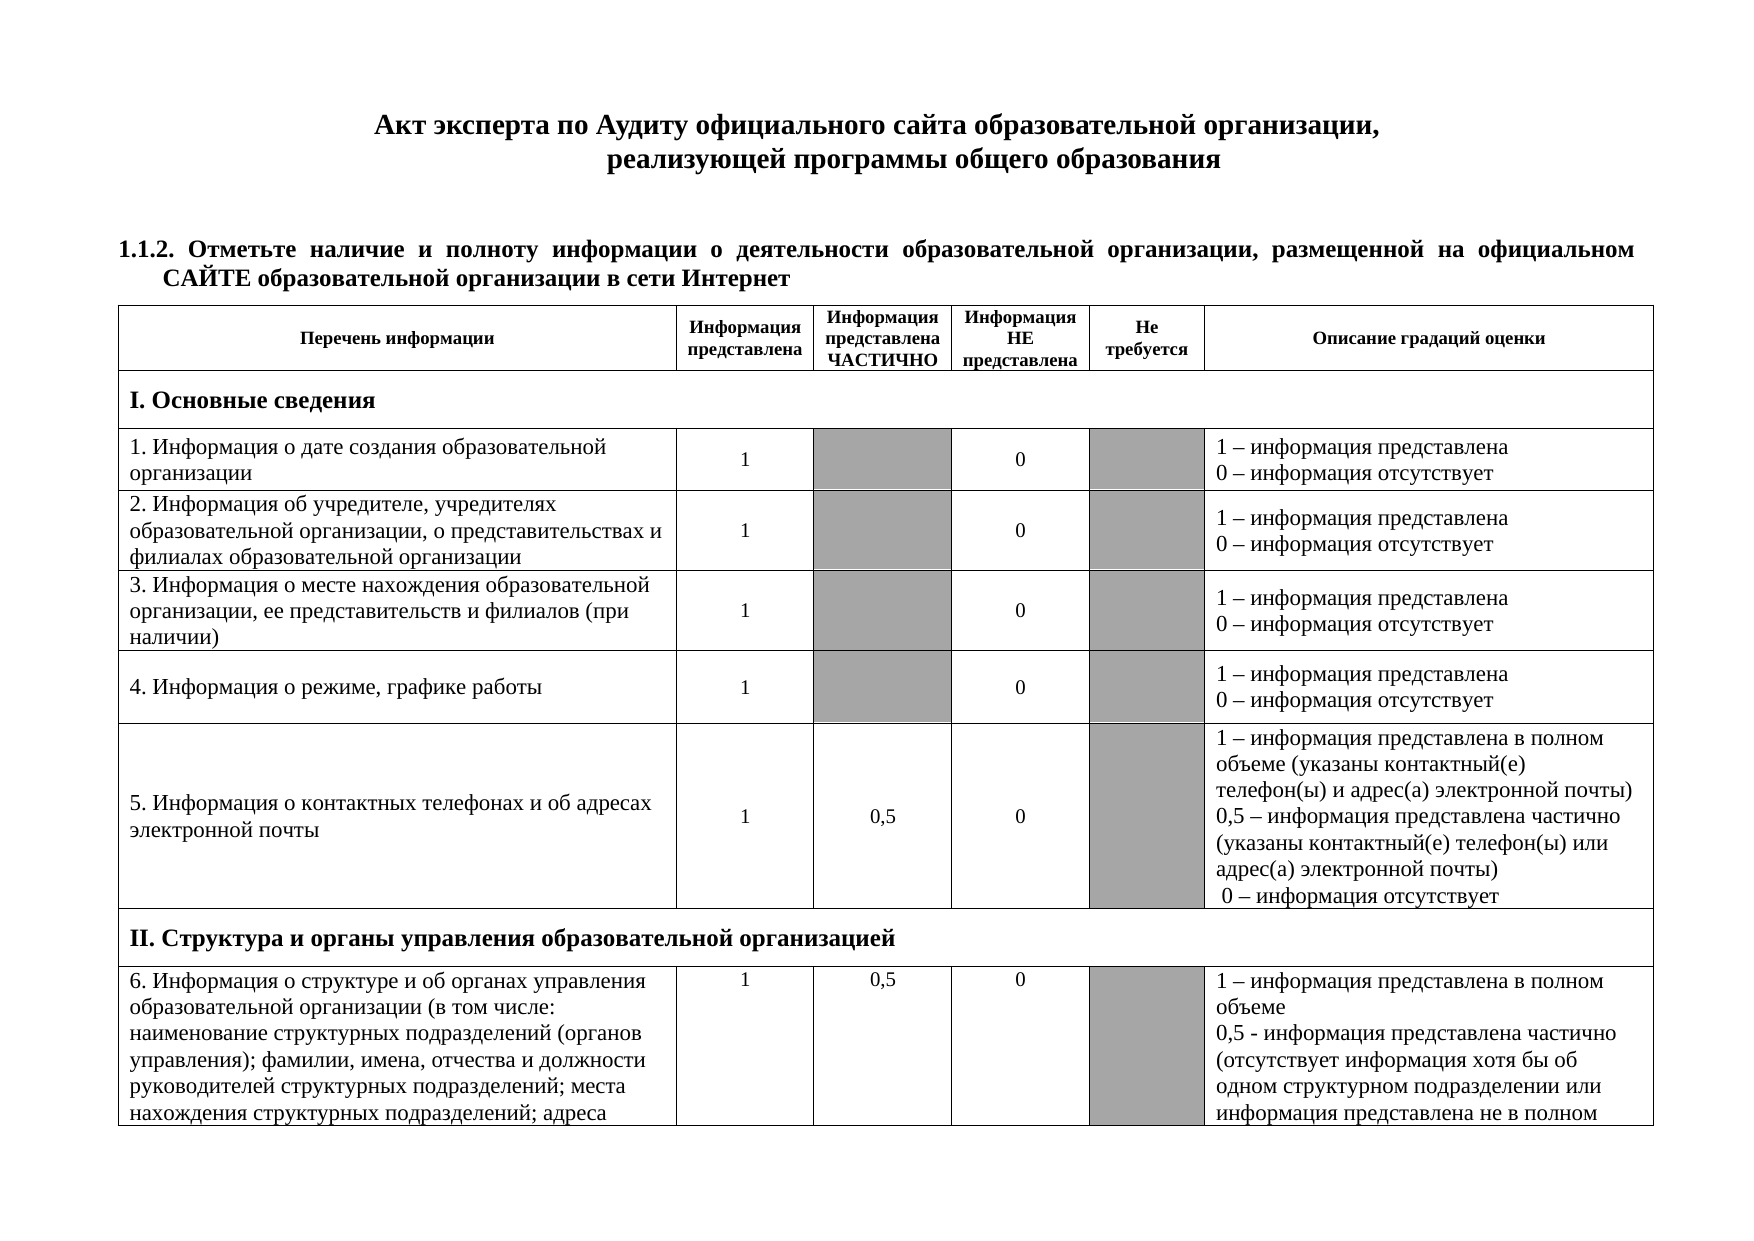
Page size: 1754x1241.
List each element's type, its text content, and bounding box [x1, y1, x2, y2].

table_cell [814, 651, 951, 722]
table_cell [814, 429, 951, 489]
table_cell 1 – информация представлена 0 – информация отсутствует [1205, 491, 1653, 569]
table_cell [1090, 429, 1204, 489]
table_header Информация НЕ представлена [952, 306, 1089, 370]
table_header Перечень информации [119, 306, 676, 370]
table_cell [1090, 651, 1204, 722]
table_cell 4. Информация о режиме, графике работы [119, 651, 676, 722]
table_cell 5. Информация о контактных телефонах и об адресах электронной почты [119, 724, 676, 908]
table_cell 1 [677, 967, 813, 1125]
table_cell [814, 491, 951, 569]
table_cell 1 [677, 651, 813, 722]
table_cell 0 [952, 429, 1089, 489]
text Акт эксперта по Аудиту официального сайта образовательной организации, [118, 107, 1636, 141]
table_cell 3. Информация о месте нахождения образовательной организации, ее представительств и филиалов (при наличии) [119, 571, 676, 650]
table_cell 0 [952, 571, 1089, 650]
table_header Описание градаций оценки [1205, 306, 1653, 370]
table_cell 0 [952, 491, 1089, 569]
table_cell 1 [677, 571, 813, 650]
table_cell 0 [952, 724, 1089, 908]
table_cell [119, 967, 676, 1125]
table_cell 0,5 [814, 724, 951, 908]
table_cell [814, 571, 951, 650]
table_cell 1. Информация о дате создания образовательной организации [119, 429, 676, 489]
table_cell 0 [952, 967, 1089, 1125]
table_cell [1090, 571, 1204, 650]
text реализующей программы общего образования [118, 141, 1636, 174]
table_cell 1 – информация представлена в полном объеме (указаны контактный(е) телефон(ы) и адрес(а) электронной почты) 0,5 – информация представлена частично (указаны контактный(е) телефон(ы) или адрес(а) электронной почты) 0 – информация отсутствует [1205, 724, 1653, 908]
table_cell [1090, 724, 1204, 908]
table_cell II. Структура и органы управления образовательной организацией [119, 909, 1653, 966]
table_cell 1 – информация представлена 0 – информация отсутствует [1205, 429, 1653, 489]
table_header Информация представлена [677, 306, 813, 370]
table_cell I. Основные сведения [119, 371, 1653, 428]
table_cell 2. Информация об учредителе, учредителях образовательной организации, о представительствах и филиалах образовательной организации [119, 491, 676, 569]
table_header Информация представлена ЧАСТИЧНО [814, 306, 951, 370]
table_cell 0 [952, 651, 1089, 722]
table_cell 0,5 [814, 967, 951, 1125]
table_header Не требуется [1090, 306, 1204, 370]
table_cell 1 [677, 724, 813, 908]
table_cell [1090, 967, 1204, 1125]
table_cell [1090, 491, 1204, 569]
table_cell 1 – информация представлена 0 – информация отсутствует [1205, 651, 1653, 722]
table_cell 1 – информация представлена 0 – информация отсутствует [1205, 571, 1653, 650]
table_cell 1 [677, 429, 813, 489]
text 1.1.2. Отметьте наличие и полноту информации о деятельности образовательной организации, размещенной на официальном САЙТЕ образовательной организации в сети Интернет [118, 234, 1636, 292]
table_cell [1205, 967, 1653, 1125]
table_cell 1 [677, 491, 813, 569]
